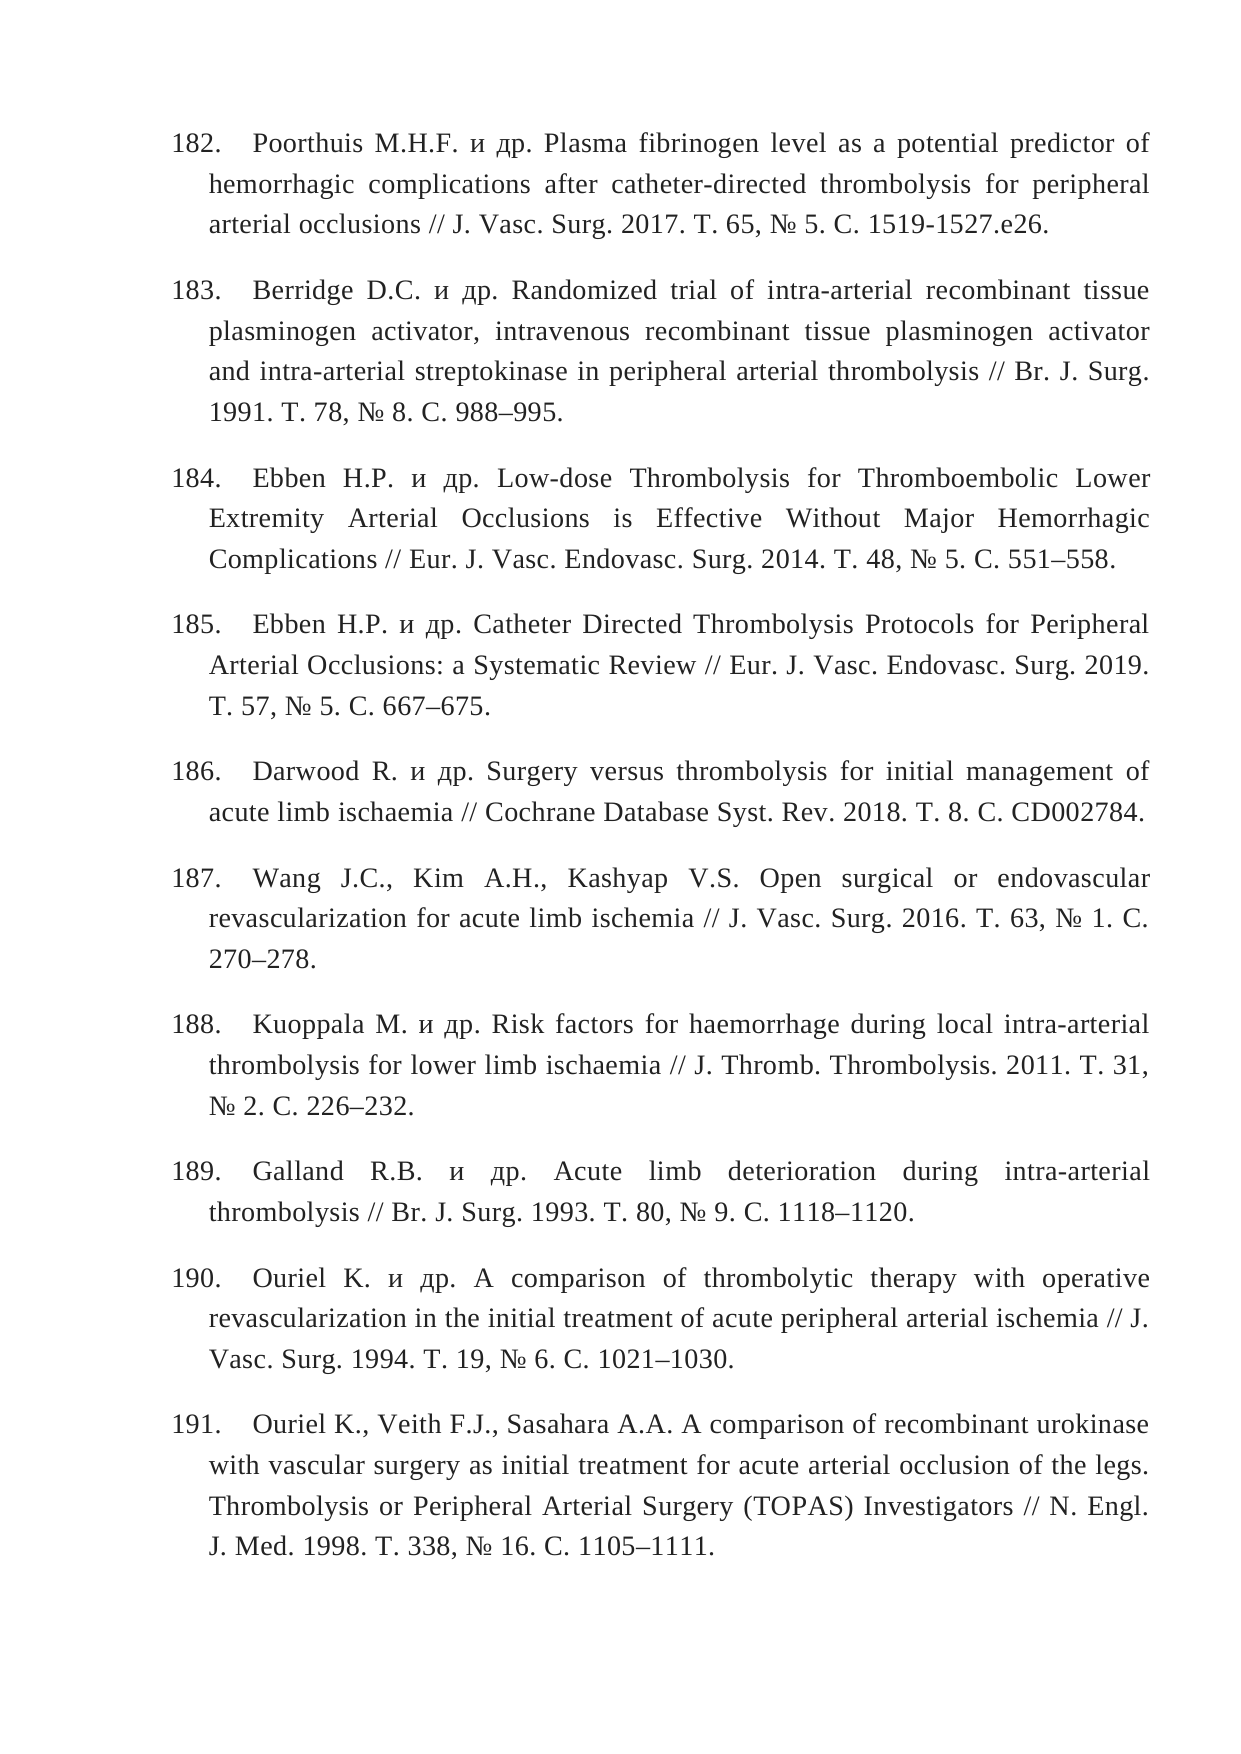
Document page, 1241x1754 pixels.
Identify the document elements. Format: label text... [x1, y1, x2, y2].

list Galland R.B. и др. Acute limb deterioration during intra-arterial thrombolysis // Br. J. Surg. 1993. Т. 80, № 9. С. 1118–1120. [171, 1146, 1152, 1227]
list Poorthuis M.H.F. и др. Plasma fibrinogen level as a potential predictor of hemorrhagic complications after catheter-directed thrombolysis for peripheral arterial occlusions // J. Vasc. Surg. 2017. Т. 65, № 5. С. 1519-1527.e26. [171, 118, 1152, 240]
list Kuoppala M. и др. Risk factors for haemorrhage during local intra-arterial thrombolysis for lower limb ischaemia // J. Thromb. Thrombolysis. 2011. Т. 31, № 2. С. 226–232. [171, 999, 1152, 1121]
list Berridge D.C. и др. Randomized trial of intra-arterial recombinant tissue plasminogen activator, intravenous recombinant tissue plasminogen activator and intra-arterial streptokinase in peripheral arterial thrombolysis // Br. J. Surg. 1991. Т. 78, № 8. С. 988–995. [171, 265, 1152, 427]
list Ouriel K. и др. A comparison of thrombolytic therapy with operative revascularization in the initial treatment of acute peripheral arterial ischemia // J. Vasc. Surg. 1994. Т. 19, № 6. С. 1021–1030. [171, 1252, 1152, 1374]
list Wang J.C., Kim A.H., Kashyap V.S. Open surgical or endovascular revascularization for acute limb ischemia // J. Vasc. Surg. 2016. Т. 63, № 1. С. 270–278. [171, 852, 1152, 974]
list Ebben H.P. и др. Low-dose Thrombolysis for Thromboembolic Lower Extremity Arterial Occlusions is Effective Without Major Hemorrhagic Complications // Eur. J. Vasc. Endovasc. Surg. 2014. Т. 48, № 5. С. 551–558. [171, 452, 1152, 574]
list Ouriel K., Veith F.J., Sasahara A.A. A comparison of recombinant urokinase with vascular surgery as initial treatment for acute arterial occlusion of the legs. Thrombolysis or Peripheral Arterial Surgery (TOPAS) Investigators // N. Engl. J. Med. 1998. Т. 338, № 16. С. 1105–1111. [171, 1399, 1152, 1562]
list Ebben H.P. и др. Catheter Directed Thrombolysis Protocols for Peripheral Arterial Occlusions: a Systematic Review // Eur. J. Vasc. Endovasc. Surg. 2019. Т. 57, № 5. С. 667–675. [171, 599, 1152, 721]
list Darwood R. и др. Surgery versus thrombolysis for initial management of acute limb ischaemia // Cochrane Database Syst. Rev. 2018. Т. 8. С. CD002784. [171, 746, 1152, 827]
